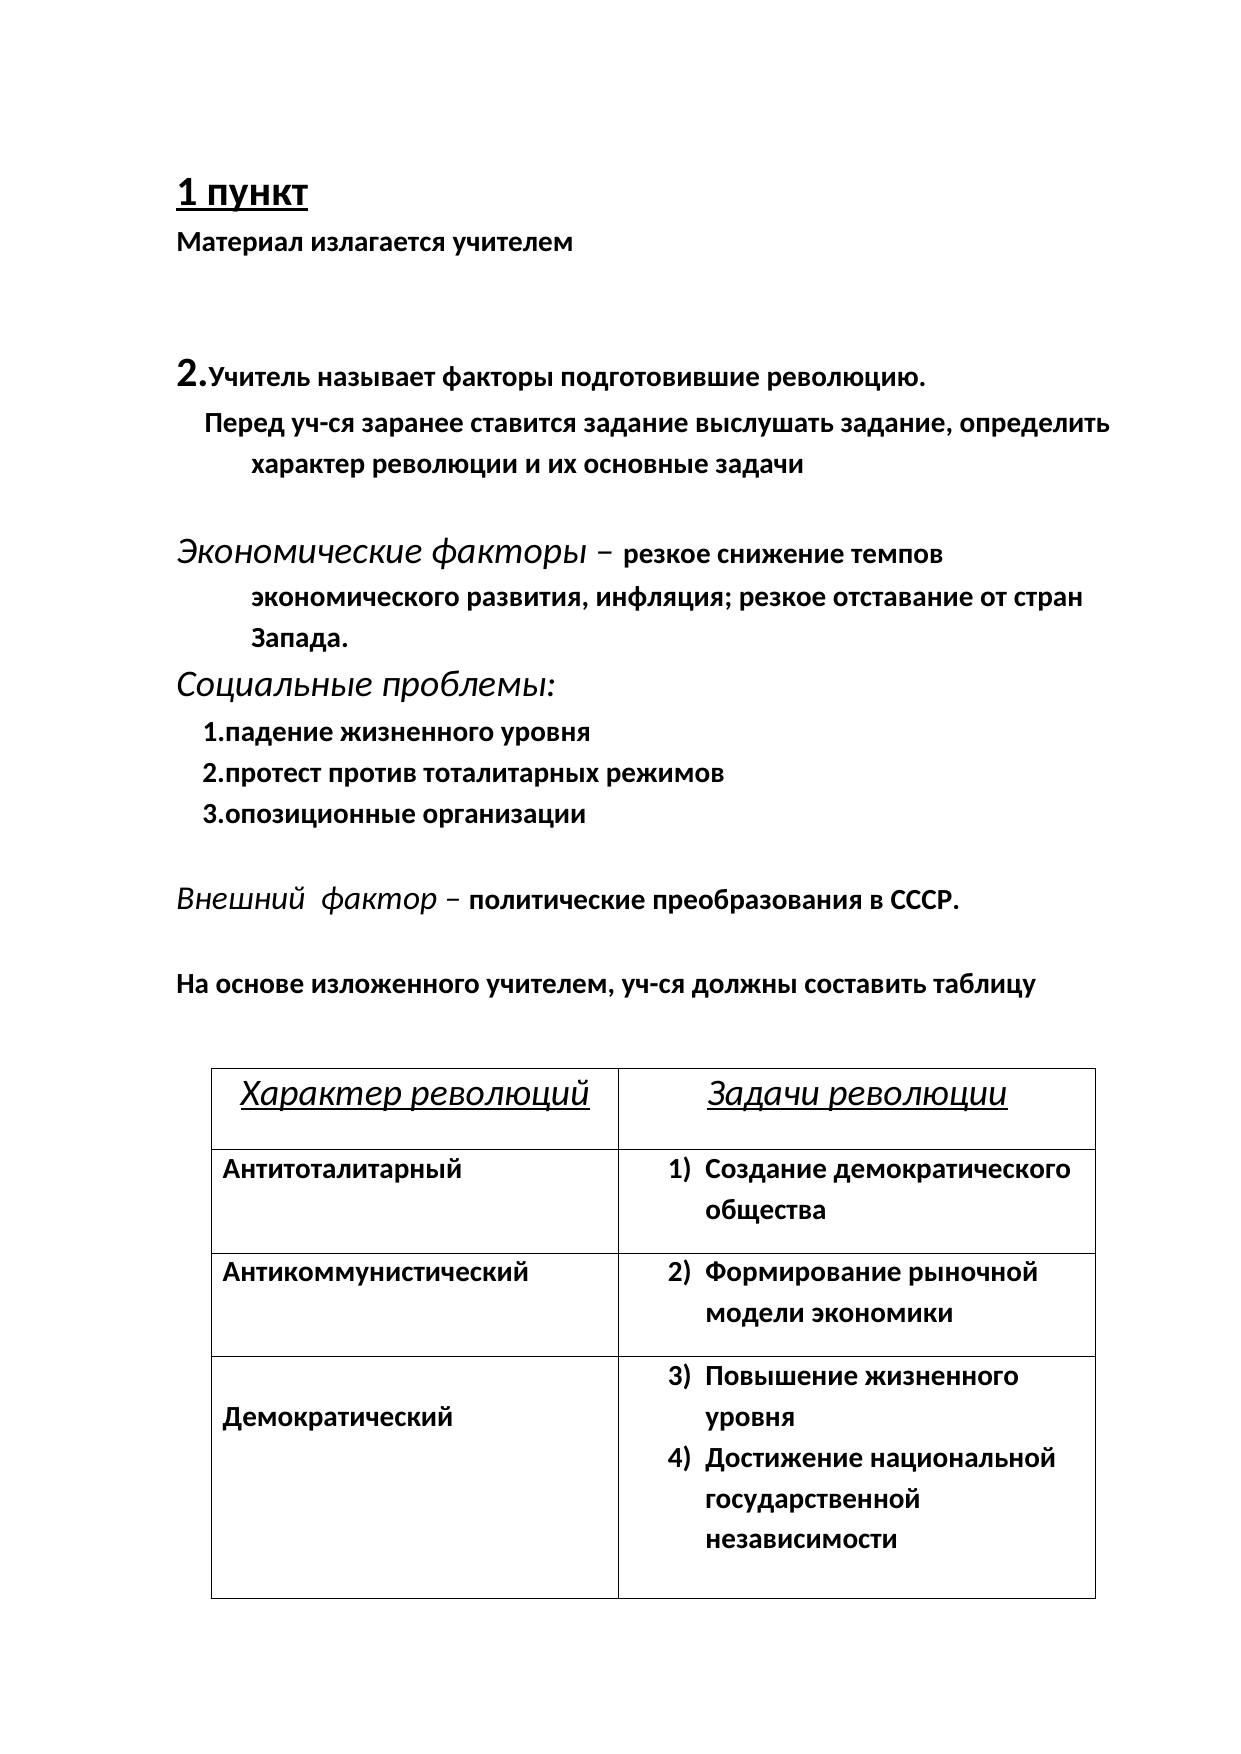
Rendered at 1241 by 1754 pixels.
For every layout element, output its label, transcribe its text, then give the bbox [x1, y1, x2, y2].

list На основе изложенного учителем, уч-ся должны составить таблицу [176, 965, 1152, 1001]
list Экономические факторы – резкое снижение темпов экономического развития, инфляция; резкое отставание от стран Запада. [176, 527, 1152, 655]
list 2.Учитель называет факторы подготовившие революцию. [176, 346, 1152, 397]
list Материал излагается учителем [176, 223, 1152, 259]
list 3.опозиционные организации [176, 795, 1152, 831]
table_cell Формирование рыночной модели экономики [619, 1254, 1095, 1356]
list Социальные проблемы: [176, 660, 1152, 706]
table_cell Антикоммунистический [212, 1254, 618, 1356]
list 1 пункт [176, 165, 1152, 216]
table_header Задачи революции [619, 1069, 1095, 1149]
list Внешний фактор – политические преобразования в СССР. [176, 877, 1152, 918]
list 1.падение жизненного уровня [176, 713, 1152, 749]
list Перед уч-ся заранее ставится задание выслушать задание, определить характер революции и их основные задачи [176, 404, 1152, 481]
list 2.протест против тоталитарных режимов [176, 754, 1152, 790]
table_cell Антитоталитарный [212, 1150, 618, 1252]
table_cell Демократический [212, 1357, 618, 1598]
table_header Характер революций [212, 1069, 618, 1149]
table_cell Создание демократического общества [619, 1150, 1095, 1252]
table_cell Повышение жизненного уровня Достижение национальной государственной независимости [619, 1357, 1095, 1598]
